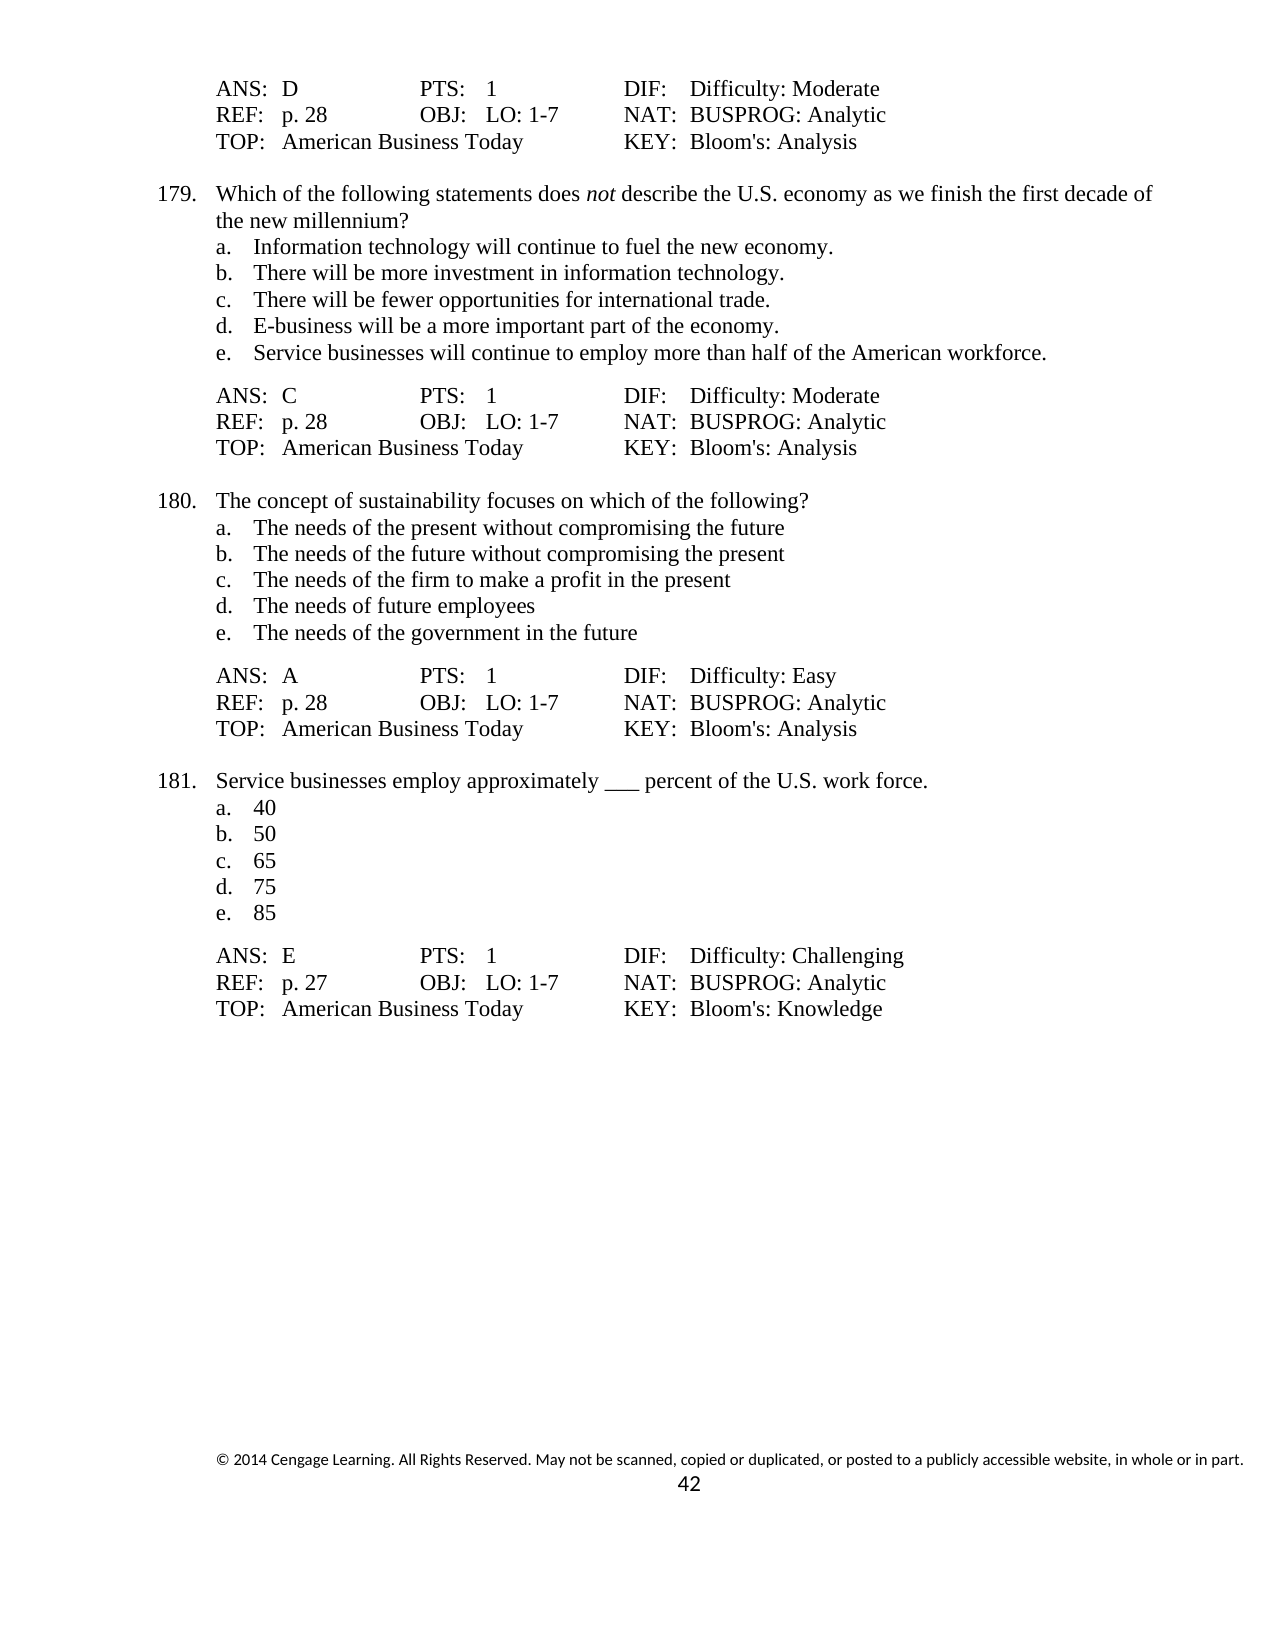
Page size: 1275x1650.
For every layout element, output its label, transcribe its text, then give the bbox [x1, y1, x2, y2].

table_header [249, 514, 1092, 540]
text 179. Which of the following statements does not describe the U.S. economy as we finish the first decade of the new millennium? [150, 180, 1162, 233]
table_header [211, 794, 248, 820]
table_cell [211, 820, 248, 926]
text TOP: American Business Today KEY: Bloom's: Analysis [216, 715, 1162, 741]
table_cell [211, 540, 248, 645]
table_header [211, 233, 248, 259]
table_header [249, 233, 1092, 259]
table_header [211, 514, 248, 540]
text ANS: A PTS: 1 DIF: Difficulty: Easy [216, 662, 1162, 688]
text ANS: C PTS: 1 DIF: Difficulty: Moderate [216, 382, 1162, 408]
text ANS: E PTS: 1 DIF: Difficulty: Challenging [216, 943, 1162, 969]
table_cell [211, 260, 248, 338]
text 181. Service businesses employ approximately ___ percent of the U.S. work force. [150, 768, 1162, 794]
text REF: p. 27 OBJ: LO: 1-7 NAT: BUSPROG: Analytic [216, 969, 1162, 995]
text TOP: American Business Today KEY: Bloom's: Analysis [216, 434, 1162, 461]
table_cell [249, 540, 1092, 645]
text ANS: D PTS: 1 DIF: Difficulty: Moderate [216, 75, 1162, 101]
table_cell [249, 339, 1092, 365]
text 180. The concept of sustainability focuses on which of the following? [150, 487, 1162, 513]
text REF: p. 28 OBJ: LO: 1-7 NAT: BUSPROG: Analytic [216, 408, 1162, 434]
text REF: p. 28 OBJ: LO: 1-7 NAT: BUSPROG: Analytic [216, 101, 1162, 128]
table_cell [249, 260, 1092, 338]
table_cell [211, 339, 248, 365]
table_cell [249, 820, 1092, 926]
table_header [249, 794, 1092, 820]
text TOP: American Business Today KEY: Bloom's: Knowledge [216, 995, 1162, 1022]
text REF: p. 28 OBJ: LO: 1-7 NAT: BUSPROG: Analytic [216, 688, 1162, 715]
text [216, 128, 1162, 154]
